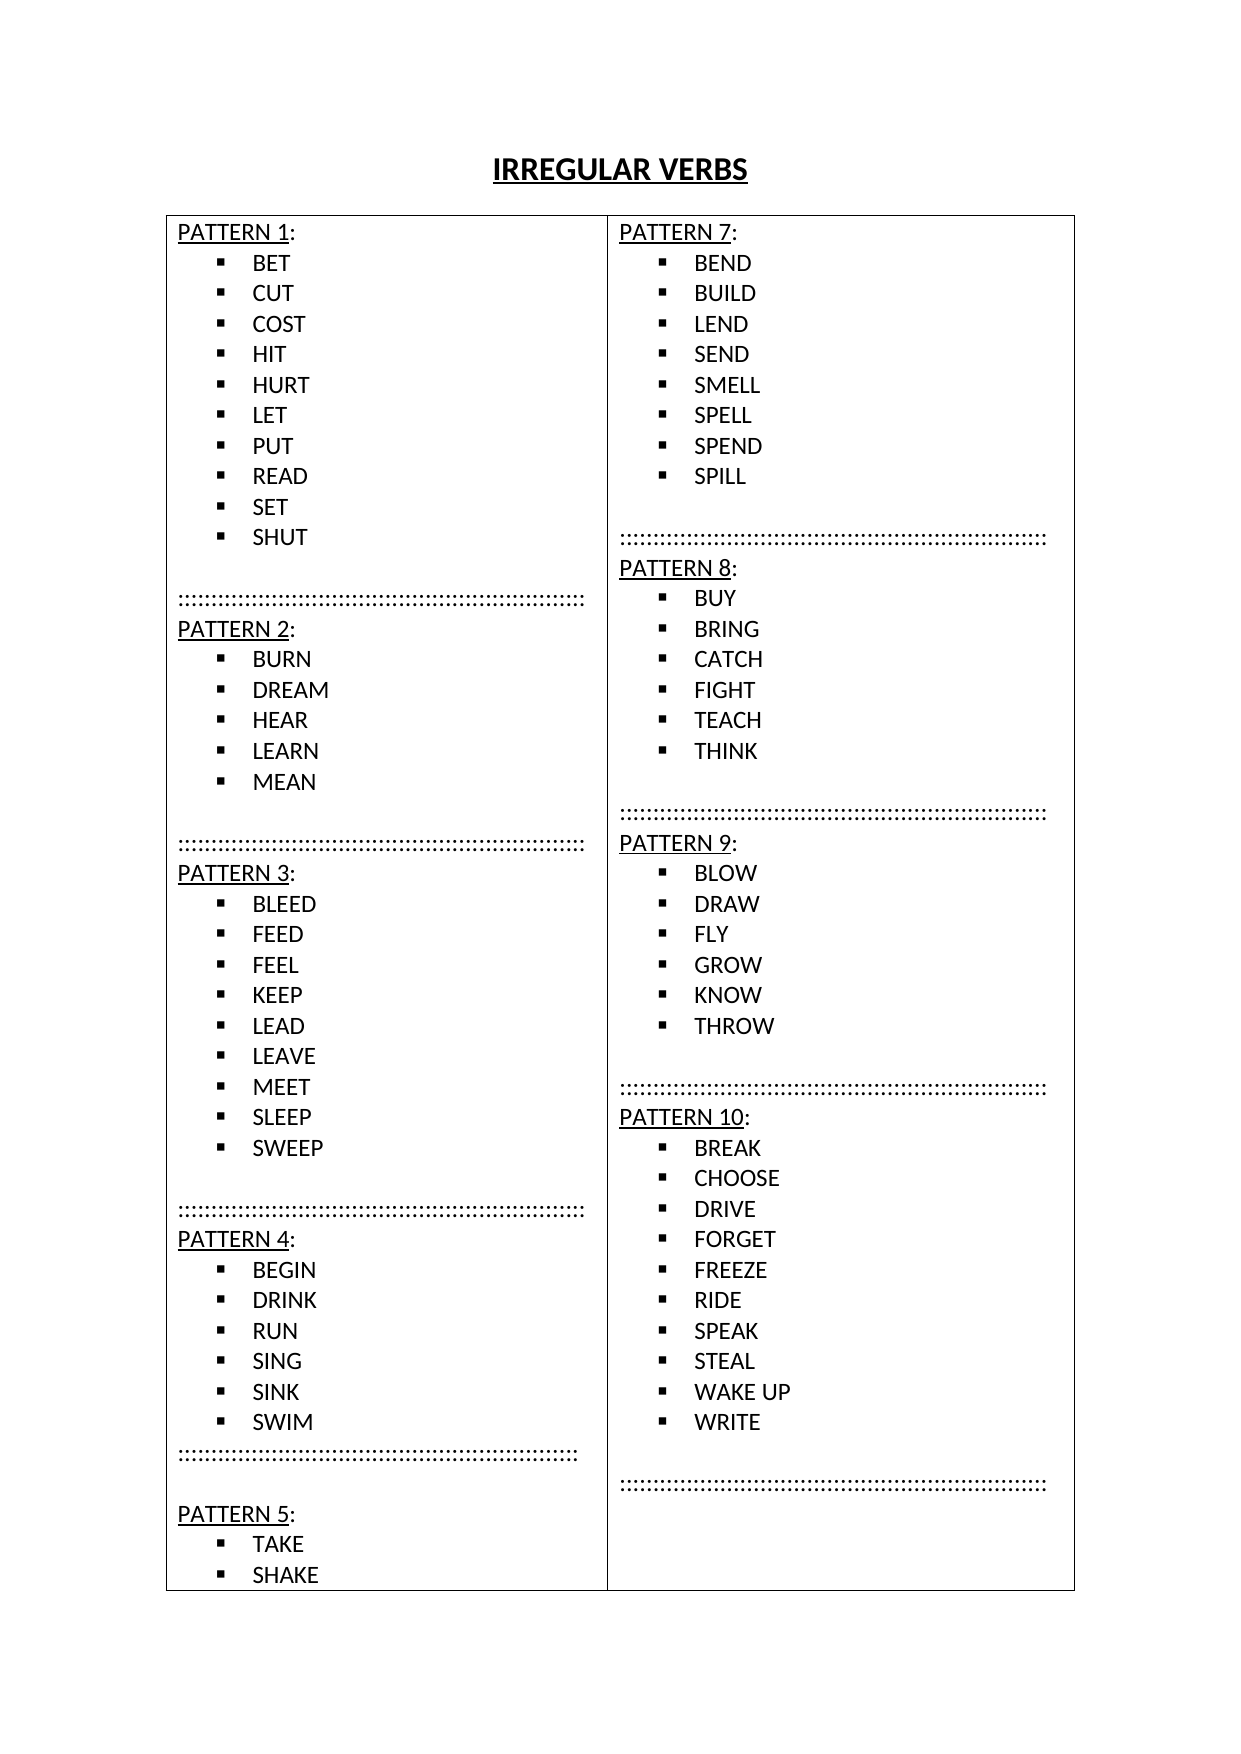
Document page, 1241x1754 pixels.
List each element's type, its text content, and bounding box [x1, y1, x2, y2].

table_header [167, 216, 607, 1590]
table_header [608, 216, 1074, 1590]
text IRREGULAR VERBS [177, 148, 1063, 188]
